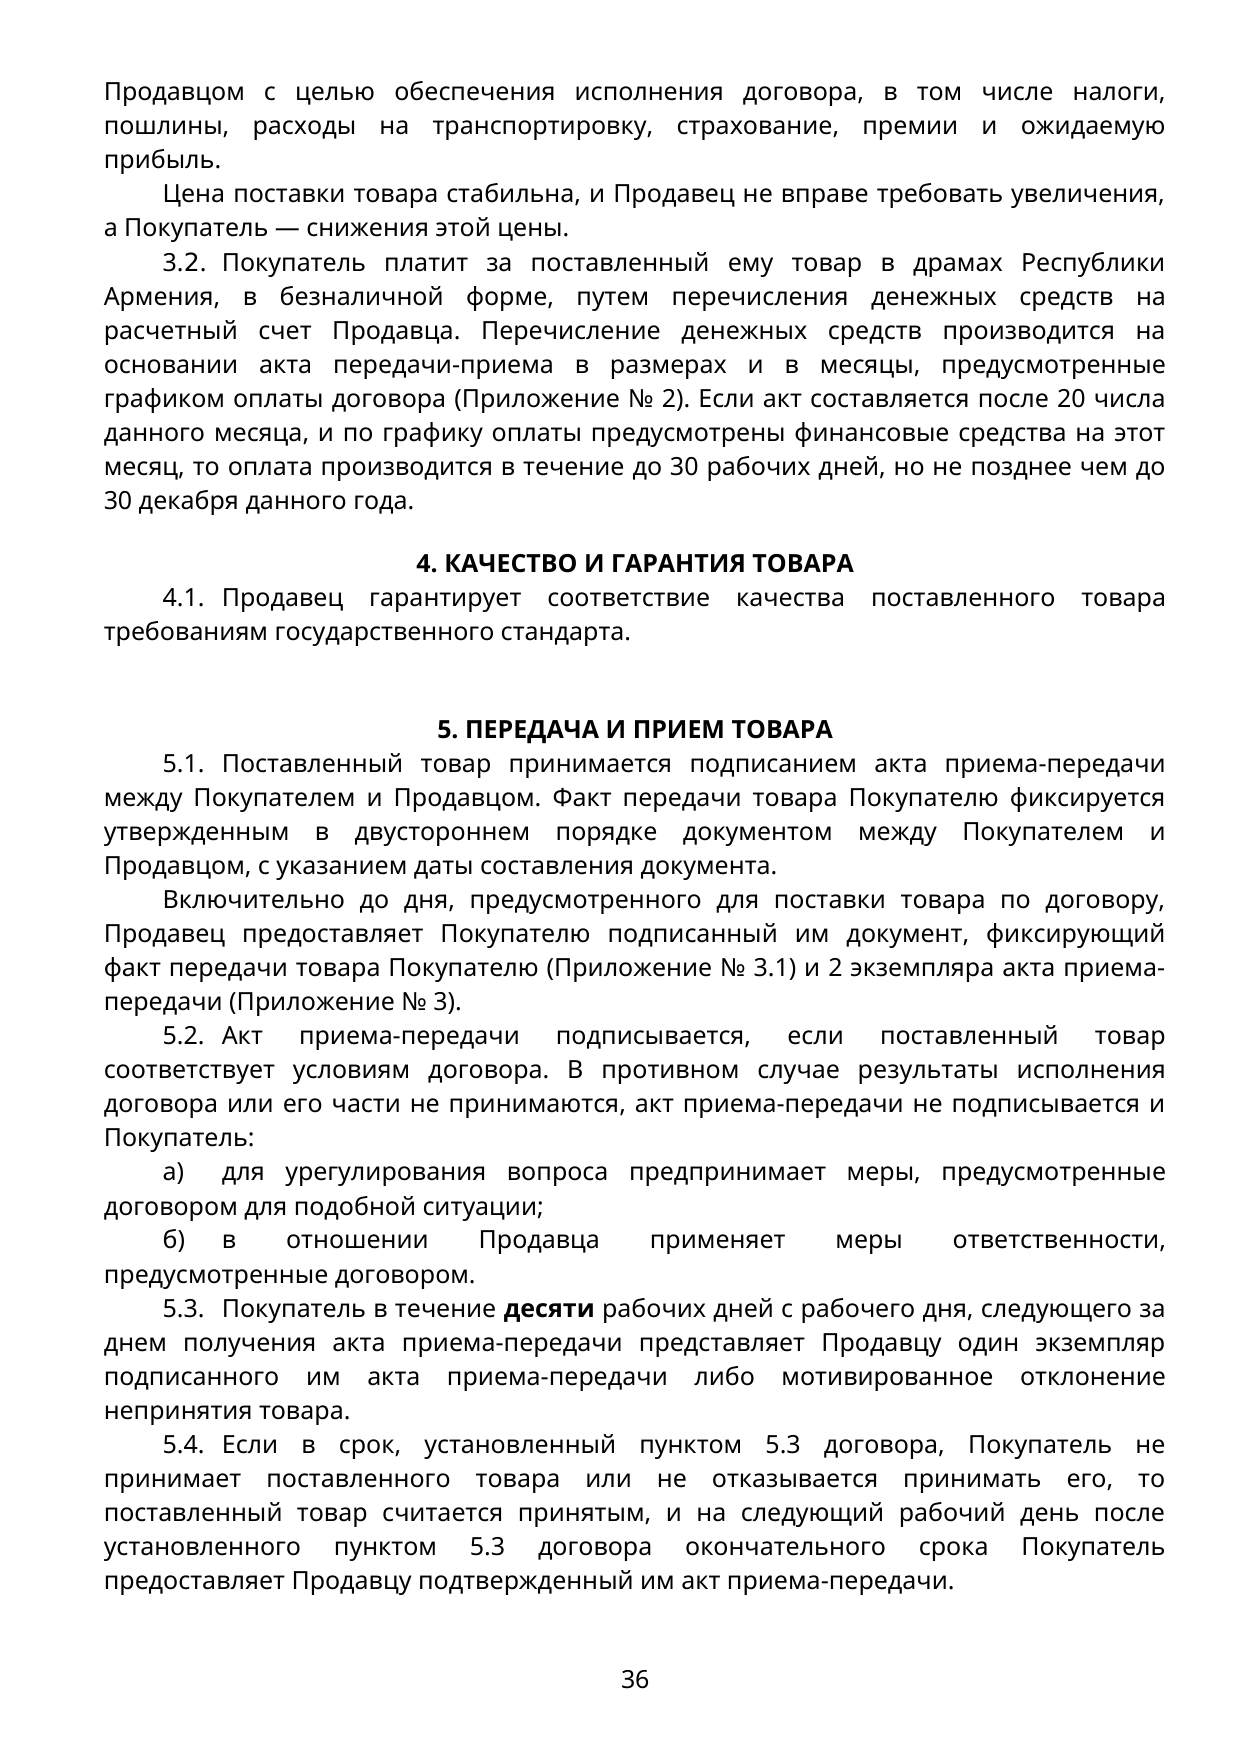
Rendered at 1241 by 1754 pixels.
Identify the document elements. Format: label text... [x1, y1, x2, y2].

text 5.2. Акт приема-передачи подписывается, если поставленный товар соответствует условиям договора. В противном случае результаты исполнения договора или его части не принимаются, акт приема-передачи не подписывается и Покупатель: [103, 1018, 1167, 1154]
text Цена поставки товара стабильна, и Продавец не вправе требовать увеличения, а Покупатель — снижения этой цены. [103, 176, 1167, 244]
text 5. ПЕРЕДАЧА И ПРИЕМ ТОВАРА [103, 711, 1167, 745]
text б) в отношении Продавца применяет меры ответственности, предусмотренные договором. [103, 1222, 1167, 1290]
text 5.1. Поставленный товар принимается подписанием акта приема-передачи между Покупателем и Продавцом. Факт передачи товара Покупателю фиксируется утвержденным в двустороннем порядке документом между Покупателем и Продавцом, с указанием даты составления документа. [103, 745, 1167, 882]
text 4. КАЧЕСТВО И ГАРАНТИЯ ТОВАРА [103, 546, 1167, 580]
text 5.4. Если в срок, установленный пунктом 5.3 договора, Покупатель не принимает поставленного товара или не отказывается принимать его, то поставленный товар считается принятым, и на следующий рабочий день после установленного пунктом 5.3 договора окончательного срока Покупатель предоставляет Продавцу подтвержденный им акт приема-передачи. [103, 1427, 1167, 1597]
text 3.2. Покупатель платит за поставленный ему товар в драмах Республики Армения, в безналичной форме, путем перечисления денежных средств на расчетный счет Продавца. Перечисление денежных средств производится на основании акта передачи-приема в размерах и в месяцы, предусмотренные графиком оплаты договора (Приложение № 2). Если акт составляется после 20 числа данного месяца, и по графику оплаты предусмотрены финансовые средства на этот месяц, то оплата производится в течение до 30 рабочих дней, но не позднее чем до 30 декабря данного года. [103, 244, 1167, 517]
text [103, 74, 1167, 176]
text 5.3. Покупатель в течение десяти рабочих дней с рабочего дня, следующего за днем получения акта приема-передачи представляет Продавцу один экземпляр подписанного им акта приема-передачи либо мотивированное отклонение непринятия товара. [103, 1290, 1167, 1427]
text Включительно до дня, предусмотренного для поставки товара по договору, Продавец предоставляет Покупателю подписанный им документ, фиксирующий факт передачи товара Покупателю (Приложение № 3.1) и 2 экземпляра акта приема-передачи (Приложение № 3). [103, 882, 1167, 1018]
text а) для урегулирования вопроса предпринимает меры, предусмотренные договором для подобной ситуации; [103, 1154, 1167, 1222]
text 4.1. Продавец гарантирует соответствие качества поставленного товара требованиям государственного стандарта. [103, 580, 1167, 648]
